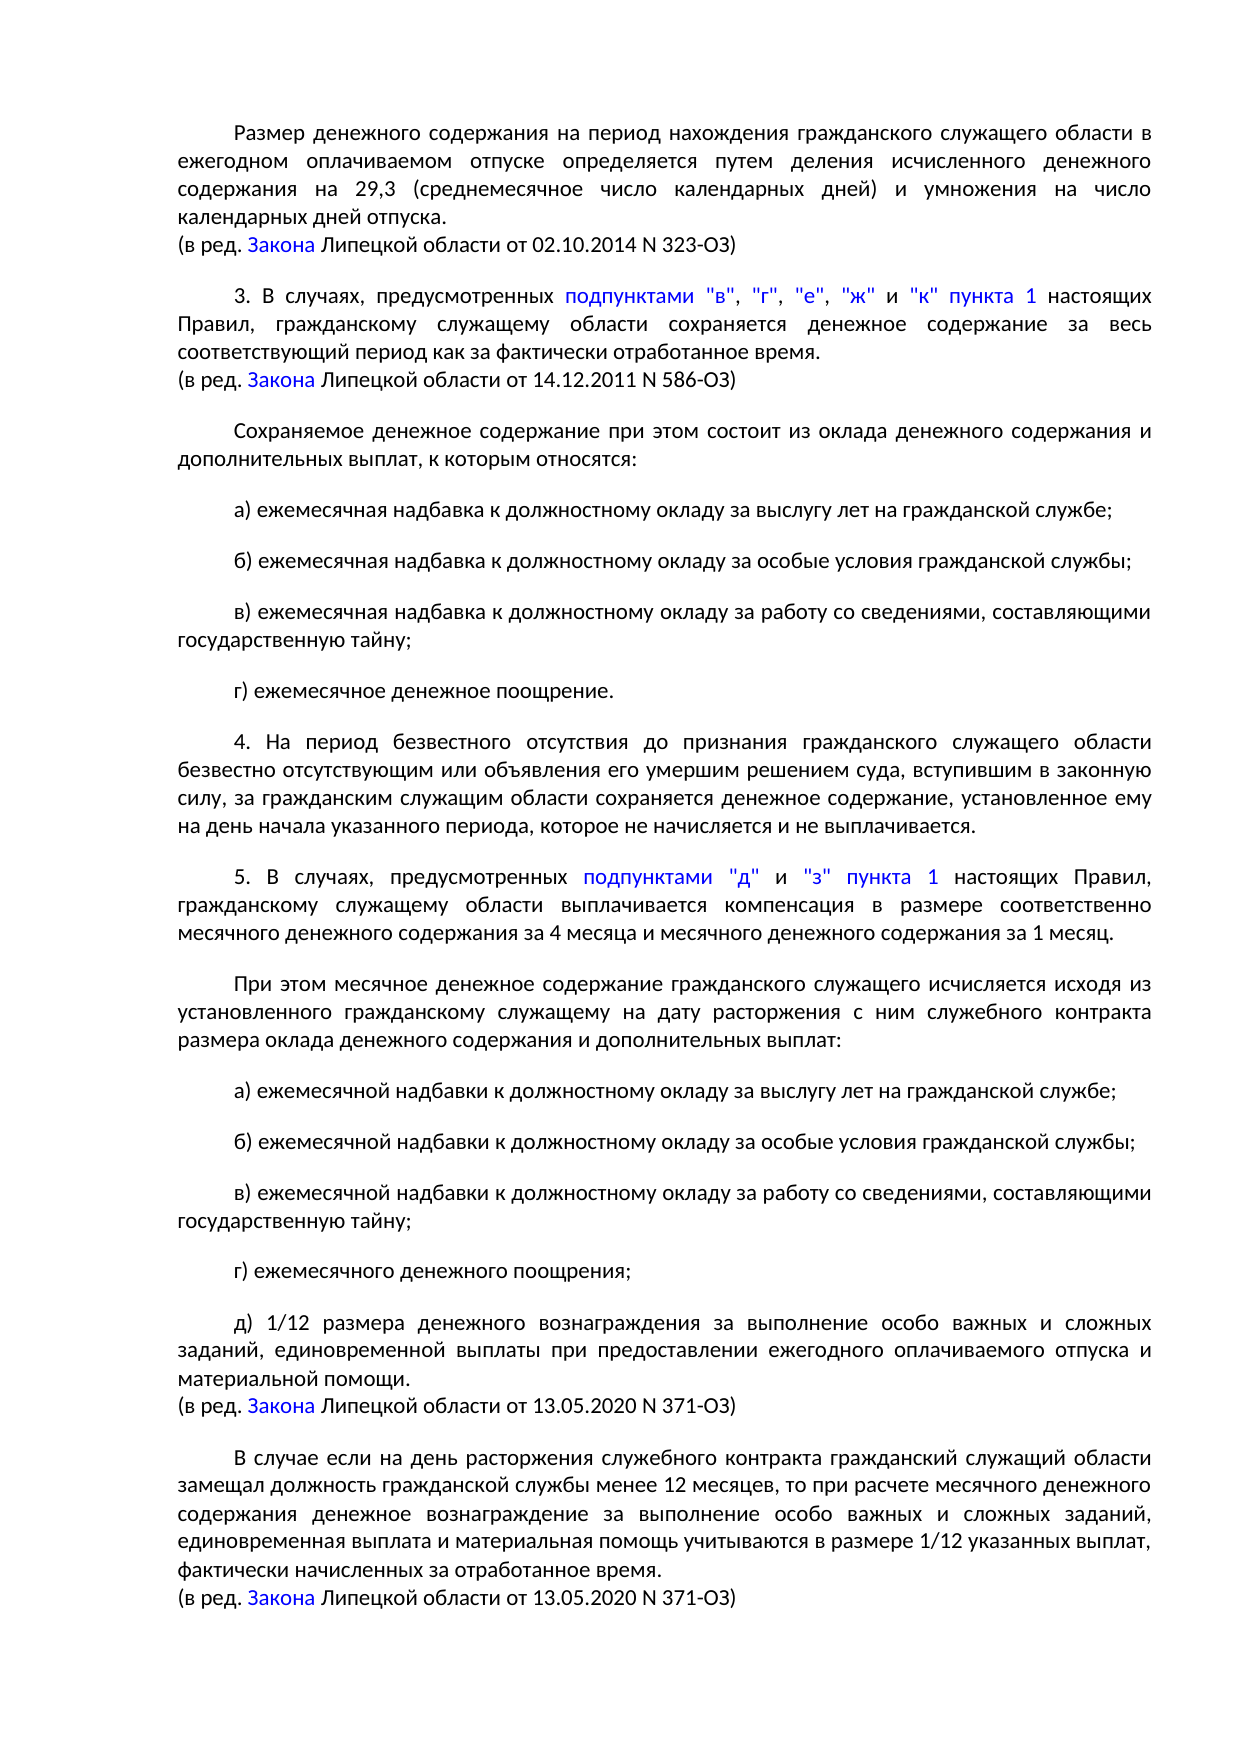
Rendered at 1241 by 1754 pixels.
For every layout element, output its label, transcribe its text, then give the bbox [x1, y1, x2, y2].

text В случае если на день расторжения служебного контракта гражданский служащий области замещал должность гражданской службы менее 12 месяцев, то при расчете месячного денежного содержания денежное вознаграждение за выполнение особо важных и сложных заданий, единовременная выплата и материальная помощь учитываются в размере 1/12 указанных выплат, фактически начисленных за отработанное время. [177, 1443, 1152, 1583]
text 4. На период безвестного отсутствия до признания гражданского служащего области безвестно отсутствующим или объявления его умершим решением суда, вступившим в законную силу, за гражданским служащим области сохраняется денежное содержание, установленное ему на день начала указанного периода, которое не начисляется и не выплачивается. [177, 727, 1152, 839]
text При этом месячное денежное содержание гражданского служащего исчисляется исходя из установленного гражданскому служащему на дату расторжения с ним служебного контракта размера оклада денежного содержания и дополнительных выплат: [177, 969, 1152, 1053]
text г) ежемесячного денежного поощрения; [177, 1257, 1152, 1285]
text (в ред. Закона Липецкой области от 14.12.2011 N 586-ОЗ) [177, 365, 1152, 393]
text б) ежемесячная надбавка к должностному окладу за особые условия гражданской службы; [177, 546, 1152, 574]
text б) ежемесячной надбавки к должностному окладу за особые условия гражданской службы; [177, 1127, 1152, 1155]
text в) ежемесячная надбавка к должностному окладу за работу со сведениями, составляющими государственную тайну; [177, 597, 1152, 653]
text в) ежемесячной надбавки к должностному окладу за работу со сведениями, составляющими государственную тайну; [177, 1178, 1152, 1234]
text 5. В случаях, предусмотренных подпунктами "д" и "з" пункта 1 настоящих Правил, гражданскому служащему области выплачивается компенсация в размере соответственно месячного денежного содержания за 4 месяца и месячного денежного содержания за 1 месяц. [177, 862, 1152, 946]
text а) ежемесячной надбавки к должностному окладу за выслугу лет на гражданской службе; [177, 1076, 1152, 1104]
text Размер денежного содержания на период нахождения гражданского служащего области в ежегодном оплачиваемом отпуске определяется путем деления исчисленного денежного содержания на 29,3 (среднемесячное число календарных дней) и умножения на число календарных дней отпуска. [177, 118, 1152, 230]
text (в ред. Закона Липецкой области от 13.05.2020 N 371-ОЗ) [177, 1392, 1152, 1420]
text (в ред. Закона Липецкой области от 02.10.2014 N 323-ОЗ) [177, 230, 1152, 258]
text г) ежемесячное денежное поощрение. [177, 676, 1152, 704]
text (в ред. Закона Липецкой области от 13.05.2020 N 371-ОЗ) [177, 1583, 1152, 1611]
text а) ежемесячная надбавка к должностному окладу за выслугу лет на гражданской службе; [177, 495, 1152, 523]
text 3. В случаях, предусмотренных подпунктами "в", "г", "е", "ж" и "к" пункта 1 настоящих Правил, гражданскому служащему области сохраняется денежное содержание за весь соответствующий период как за фактически отработанное время. [177, 281, 1152, 365]
text д) 1/12 размера денежного вознаграждения за выполнение особо важных и сложных заданий, единовременной выплаты при предоставлении ежегодного оплачиваемого отпуска и материальной помощи. [177, 1308, 1152, 1392]
text Сохраняемое денежное содержание при этом состоит из оклада денежного содержания и дополнительных выплат, к которым относятся: [177, 416, 1152, 472]
